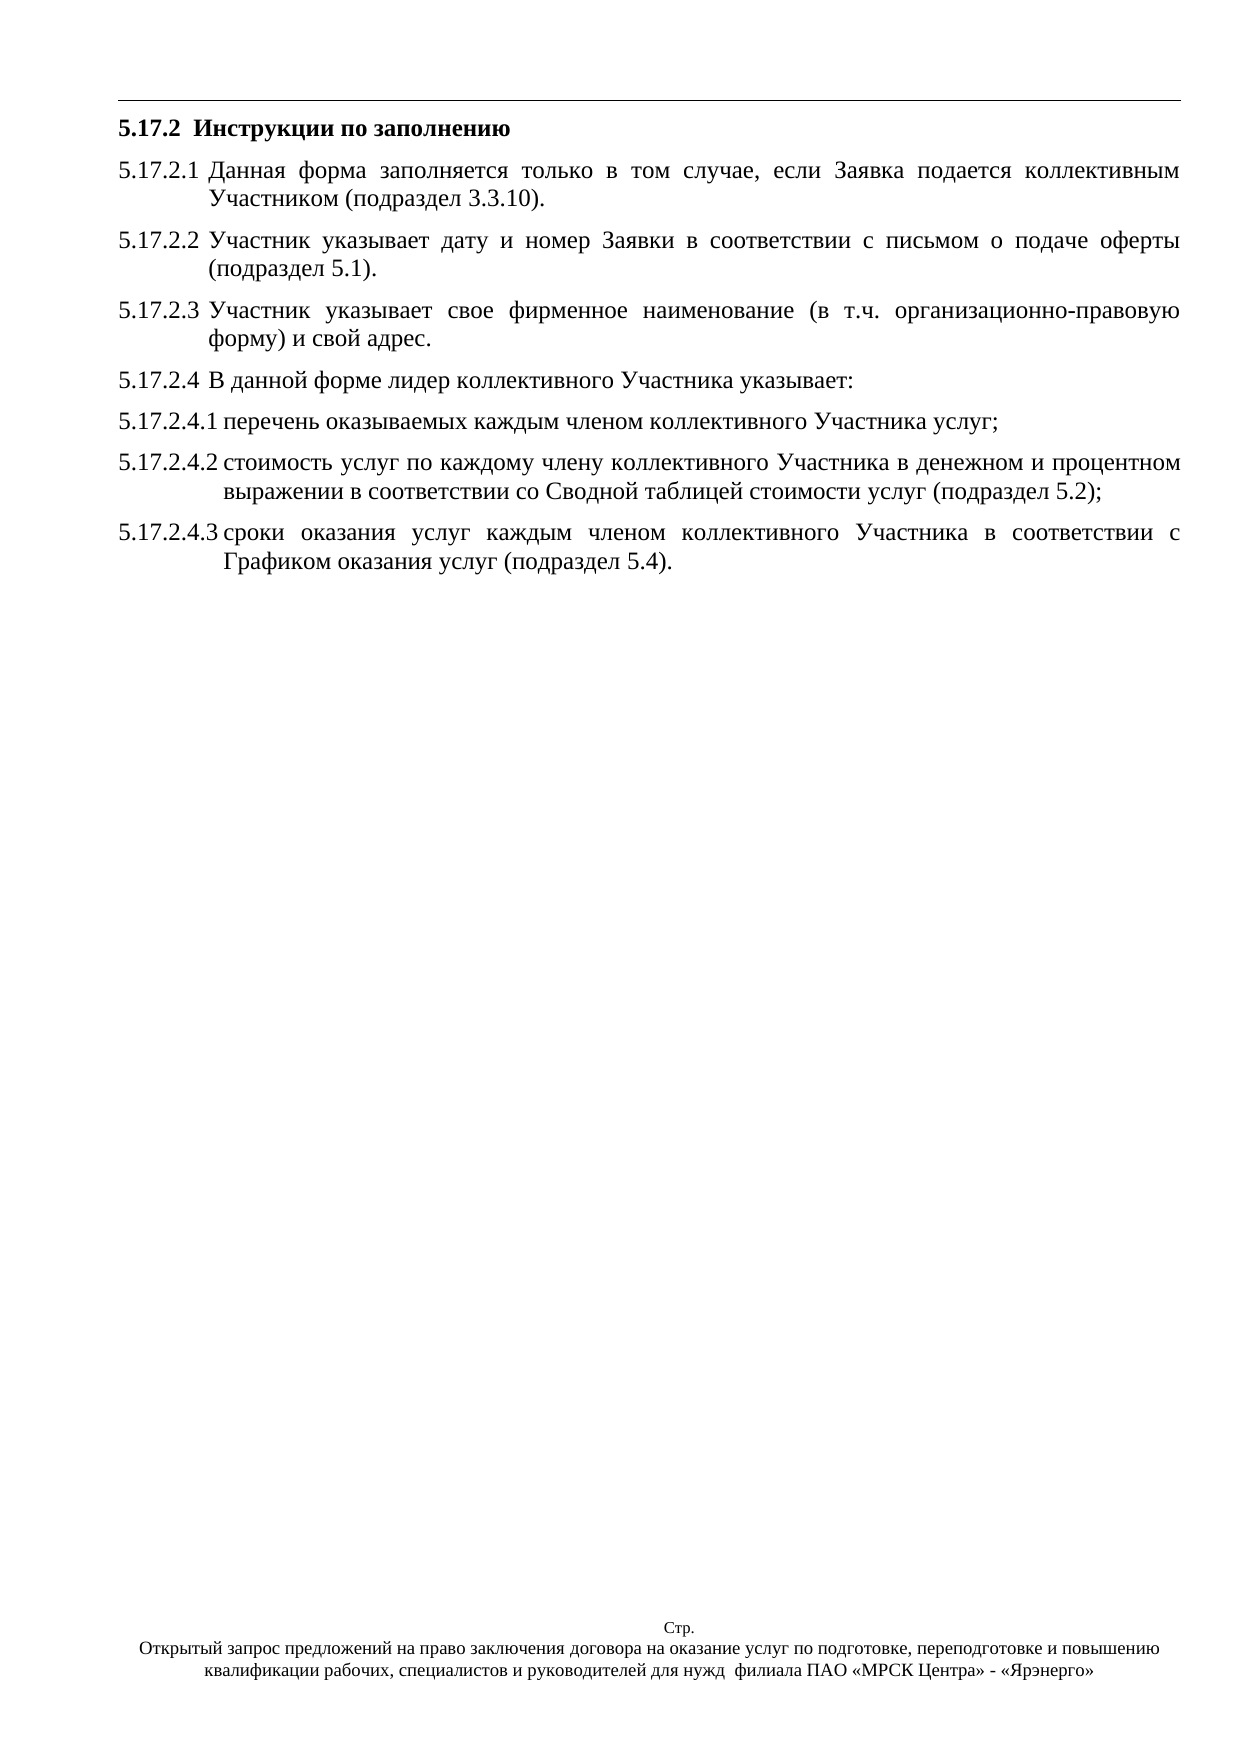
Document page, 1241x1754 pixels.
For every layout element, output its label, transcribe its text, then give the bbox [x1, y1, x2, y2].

list Участник указывает свое фирменное наименование (в т.ч. организационно-правовую форму) и свой адрес. [118, 295, 1181, 352]
list Участник указывает дату и номер Заявки в соответствии с письмом о подаче оферты (подраздел 5.1). [118, 225, 1181, 282]
list сроки оказания услуг каждым членом коллективного Участника в соответствии с Графиком оказания услуг (подраздел 5.4). [118, 517, 1181, 575]
list перечень оказываемых каждым членом коллективного Участника услуг; [118, 406, 1181, 435]
list стоимость услуг по каждому члену коллективного Участника в денежном и процентном выражении в соответствии со Сводной таблицей стоимости услуг (подраздел 5.2); [118, 447, 1181, 505]
subtitle Инструкции по заполнению [118, 113, 1181, 142]
list В данной форме лидер коллективного Участника указывает: [118, 365, 1181, 393]
list Данная форма заполняется только в том случае, если Заявка подается коллективным Участником (подраздел 3.3.10). [118, 155, 1181, 212]
